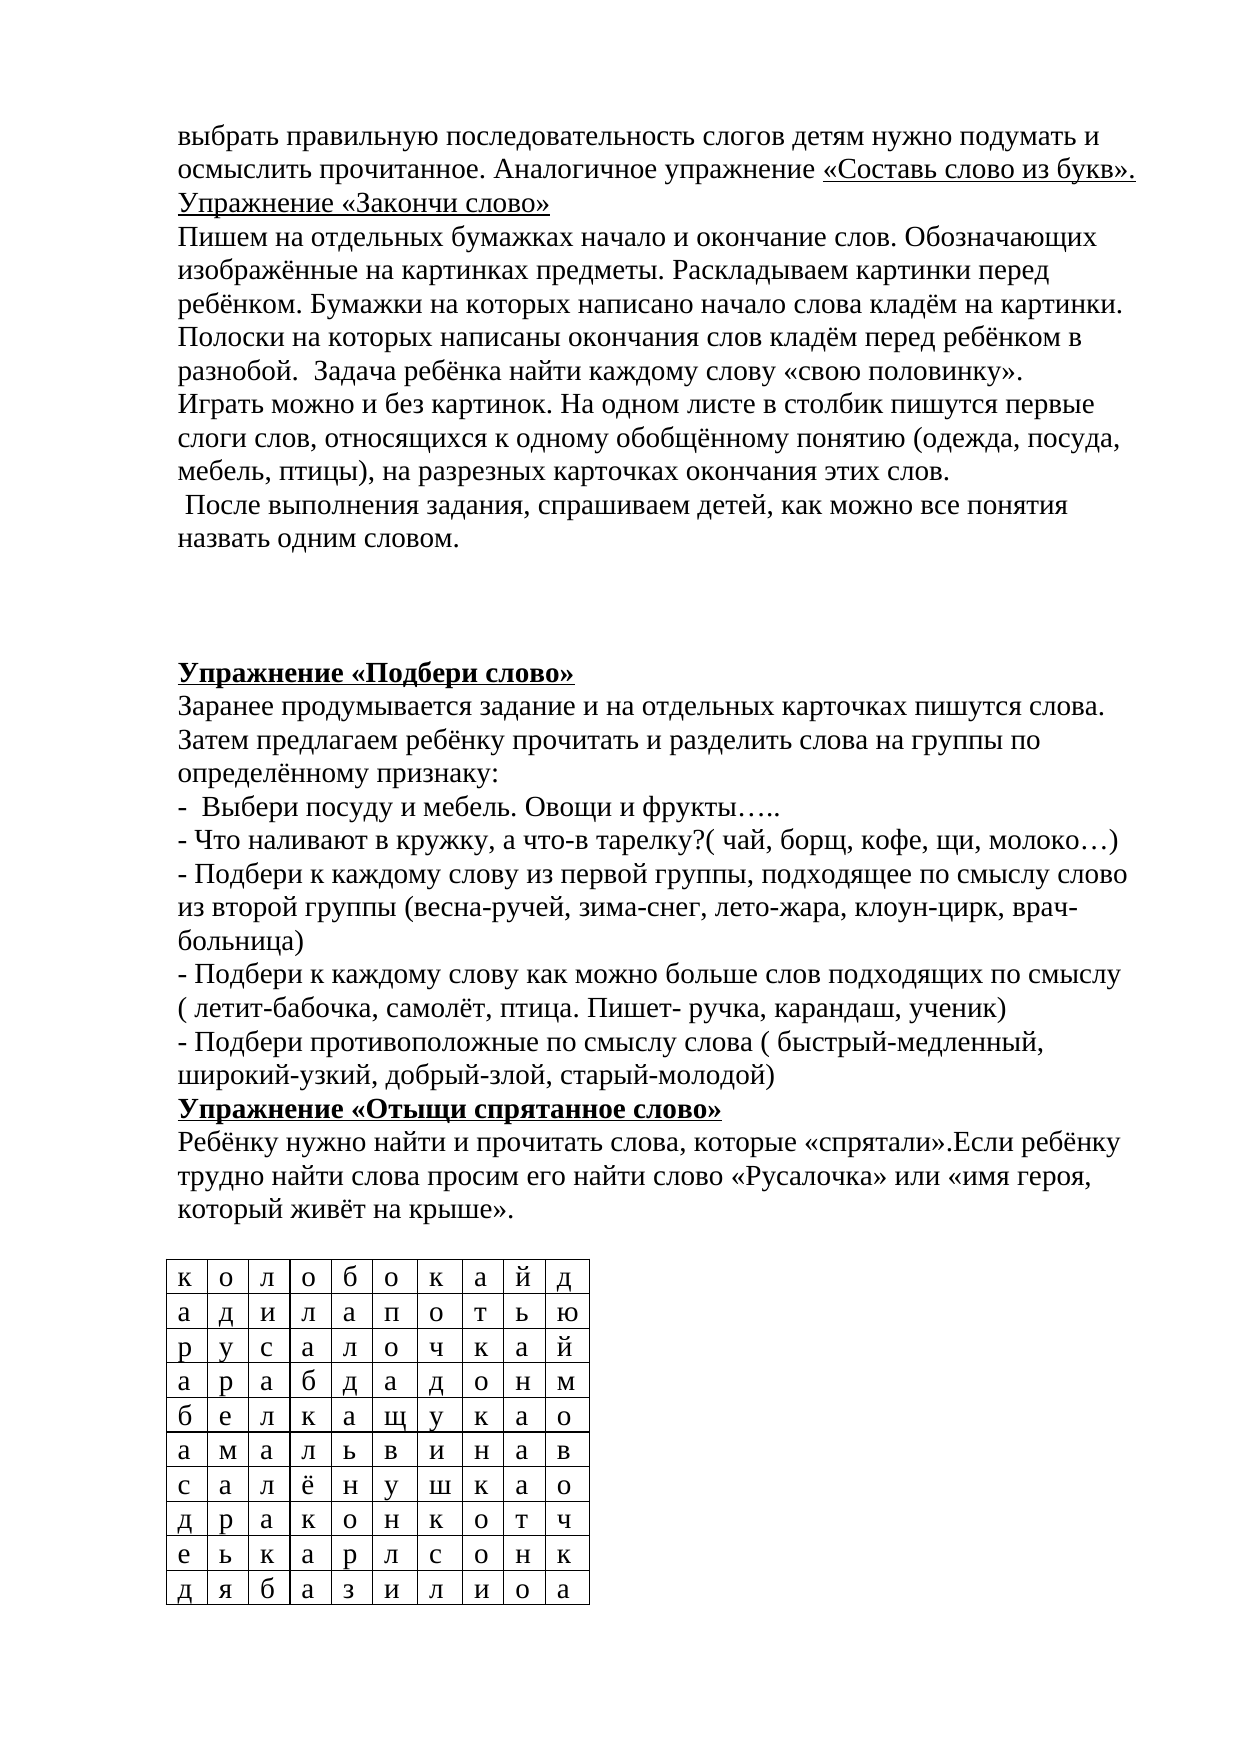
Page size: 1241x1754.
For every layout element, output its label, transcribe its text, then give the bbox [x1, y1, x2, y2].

table_cell в [546, 1433, 589, 1466]
table_cell л [332, 1329, 372, 1362]
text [177, 118, 1152, 185]
table_cell р [208, 1363, 248, 1397]
table_cell а [167, 1433, 207, 1466]
table_cell и [418, 1433, 462, 1466]
table_cell к [463, 1467, 503, 1501]
table_cell а [291, 1329, 331, 1362]
table_header о [208, 1260, 248, 1293]
table_cell д [167, 1571, 207, 1604]
table_cell р [167, 1329, 207, 1362]
table_cell с [167, 1467, 207, 1501]
text - Выбери посуду и мебель. Овощи и фрукты….. [177, 789, 1152, 822]
table_cell а [373, 1363, 417, 1397]
table_cell у [373, 1467, 417, 1501]
table_cell ь [332, 1433, 372, 1466]
table_header л [249, 1260, 289, 1293]
table_cell и [249, 1294, 289, 1328]
table_cell о [546, 1398, 589, 1431]
table_cell р [332, 1536, 372, 1570]
table_cell н [504, 1536, 545, 1570]
table_cell д [418, 1363, 462, 1397]
table_cell а [167, 1363, 207, 1397]
table_cell л [291, 1294, 331, 1328]
table_cell а [167, 1294, 207, 1328]
table_cell т [463, 1294, 503, 1328]
table_cell в [373, 1433, 417, 1466]
table_header о [291, 1260, 331, 1293]
table_cell о [418, 1294, 462, 1328]
table_cell а [504, 1433, 545, 1466]
text Пишем на отдельных бумажках начало и окончание слов. Обозначающих изображённые на картинках предметы. Раскладываем картинки перед ребёнком. Бумажки на которых написано начало слова кладём на картинки. Полоски на которых написаны окончания слов кладём перед ребёнком в разнобой. Задача ребёнка найти каждому слову «свою половинку». [177, 219, 1152, 386]
table_header к [167, 1260, 207, 1293]
table_cell у [418, 1398, 462, 1431]
table_cell е [208, 1398, 248, 1431]
table_cell д [208, 1294, 248, 1328]
table_cell ч [546, 1502, 589, 1535]
table_cell т [504, 1502, 545, 1535]
table_cell к [418, 1502, 462, 1535]
table_cell е [167, 1536, 207, 1570]
text - Подбери противоположные по смыслу слова ( быстрый-медленный, широкий-узкий, добрый-злой, старый-молодой) [177, 1024, 1152, 1091]
table_cell а [249, 1502, 289, 1535]
table_cell л [418, 1571, 462, 1604]
table_cell о [332, 1502, 372, 1535]
table_cell л [249, 1398, 289, 1431]
text - Что наливают в кружку, а что-в тарелку?( чай, борщ, кофе, щи, молоко…) [177, 822, 1152, 856]
table_cell д [167, 1502, 207, 1535]
table_cell м [208, 1433, 248, 1466]
table_cell л [373, 1536, 417, 1570]
table_cell а [208, 1467, 248, 1501]
table_cell н [504, 1363, 545, 1397]
table_cell у [208, 1329, 248, 1362]
table_cell н [332, 1467, 372, 1501]
table_header а [463, 1260, 503, 1293]
text Упражнение «Подбери слово» [177, 655, 1152, 688]
table_header д [546, 1260, 589, 1293]
table_cell к [463, 1398, 503, 1431]
table_cell ю [546, 1294, 589, 1328]
table_cell а [504, 1398, 545, 1431]
table_cell о [463, 1536, 503, 1570]
table_cell ч [418, 1329, 462, 1362]
table_cell о [504, 1571, 545, 1604]
table_cell с [418, 1536, 462, 1570]
table_cell о [373, 1329, 417, 1362]
table_cell а [504, 1329, 545, 1362]
table_cell м [546, 1363, 589, 1397]
table_cell н [463, 1433, 503, 1466]
table_cell б [167, 1398, 207, 1431]
table_cell н [373, 1502, 417, 1535]
table_cell ь [504, 1294, 545, 1328]
table_cell а [291, 1536, 331, 1570]
text После выполнения задания, спрашиваем детей, как можно все понятия назвать одним словом. [177, 487, 1152, 554]
table_header о [373, 1260, 417, 1293]
table_header к [418, 1260, 462, 1293]
table_cell д [332, 1363, 372, 1397]
text Упражнение «Отыщи спрятанное слово» [177, 1091, 1152, 1124]
table_cell о [463, 1502, 503, 1535]
table_header б [332, 1260, 372, 1293]
text Заранее продумывается задание и на отдельных карточках пишутся слова. Затем предлагаем ребёнку прочитать и разделить слова на группы по определённому признаку: [177, 688, 1152, 789]
table_cell о [546, 1467, 589, 1501]
table_cell р [208, 1502, 248, 1535]
table_cell л [291, 1433, 331, 1466]
table_cell а [546, 1571, 589, 1604]
table_cell к [291, 1502, 331, 1535]
table_cell к [546, 1536, 589, 1570]
table_cell с [249, 1329, 289, 1362]
table_cell а [249, 1433, 289, 1466]
table_cell я [208, 1571, 248, 1604]
text Играть можно и без картинок. На одном листе в столбик пишутся первые слоги слов, относящихся к одному обобщённому понятию (одежда, посуда, мебель, птицы), на разрезных карточках окончания этих слов. [177, 386, 1152, 487]
table_cell к [291, 1398, 331, 1431]
table_cell л [249, 1467, 289, 1501]
table_cell а [504, 1467, 545, 1501]
table_cell з [332, 1571, 372, 1604]
table_cell к [249, 1536, 289, 1570]
table_cell й [546, 1329, 589, 1362]
table_cell о [463, 1363, 503, 1397]
table_cell и [373, 1571, 417, 1604]
table_cell и [463, 1571, 503, 1604]
text Ребёнку нужно найти и прочитать слова, которые «спрятали».Если ребёнку трудно найти слова просим его найти слово «Русалочка» или «имя героя, который живёт на крыше». [177, 1124, 1152, 1225]
table_cell ё [291, 1467, 331, 1501]
table_cell к [463, 1329, 503, 1362]
table_cell б [291, 1363, 331, 1397]
table_cell а [332, 1294, 372, 1328]
table_cell п [373, 1294, 417, 1328]
table_cell щ [373, 1398, 417, 1431]
table_cell а [332, 1398, 372, 1431]
text - Подбери к каждому слову из первой группы, подходящее по смыслу слово из второй группы (весна-ручей, зима-снег, лето-жара, клоун-цирк, врач-больница) [177, 856, 1152, 957]
table_cell ш [418, 1467, 462, 1501]
table_cell а [249, 1363, 289, 1397]
text Упражнение «Закончи слово» [177, 185, 1152, 219]
table_cell ь [208, 1536, 248, 1570]
text - Подбери к каждому слову как можно больше слов подходящих по смыслу ( летит-бабочка, самолёт, птица. Пишет- ручка, карандаш, ученик) [177, 957, 1152, 1024]
table_header й [504, 1260, 545, 1293]
table_cell б [249, 1571, 289, 1604]
table_cell а [291, 1571, 331, 1604]
